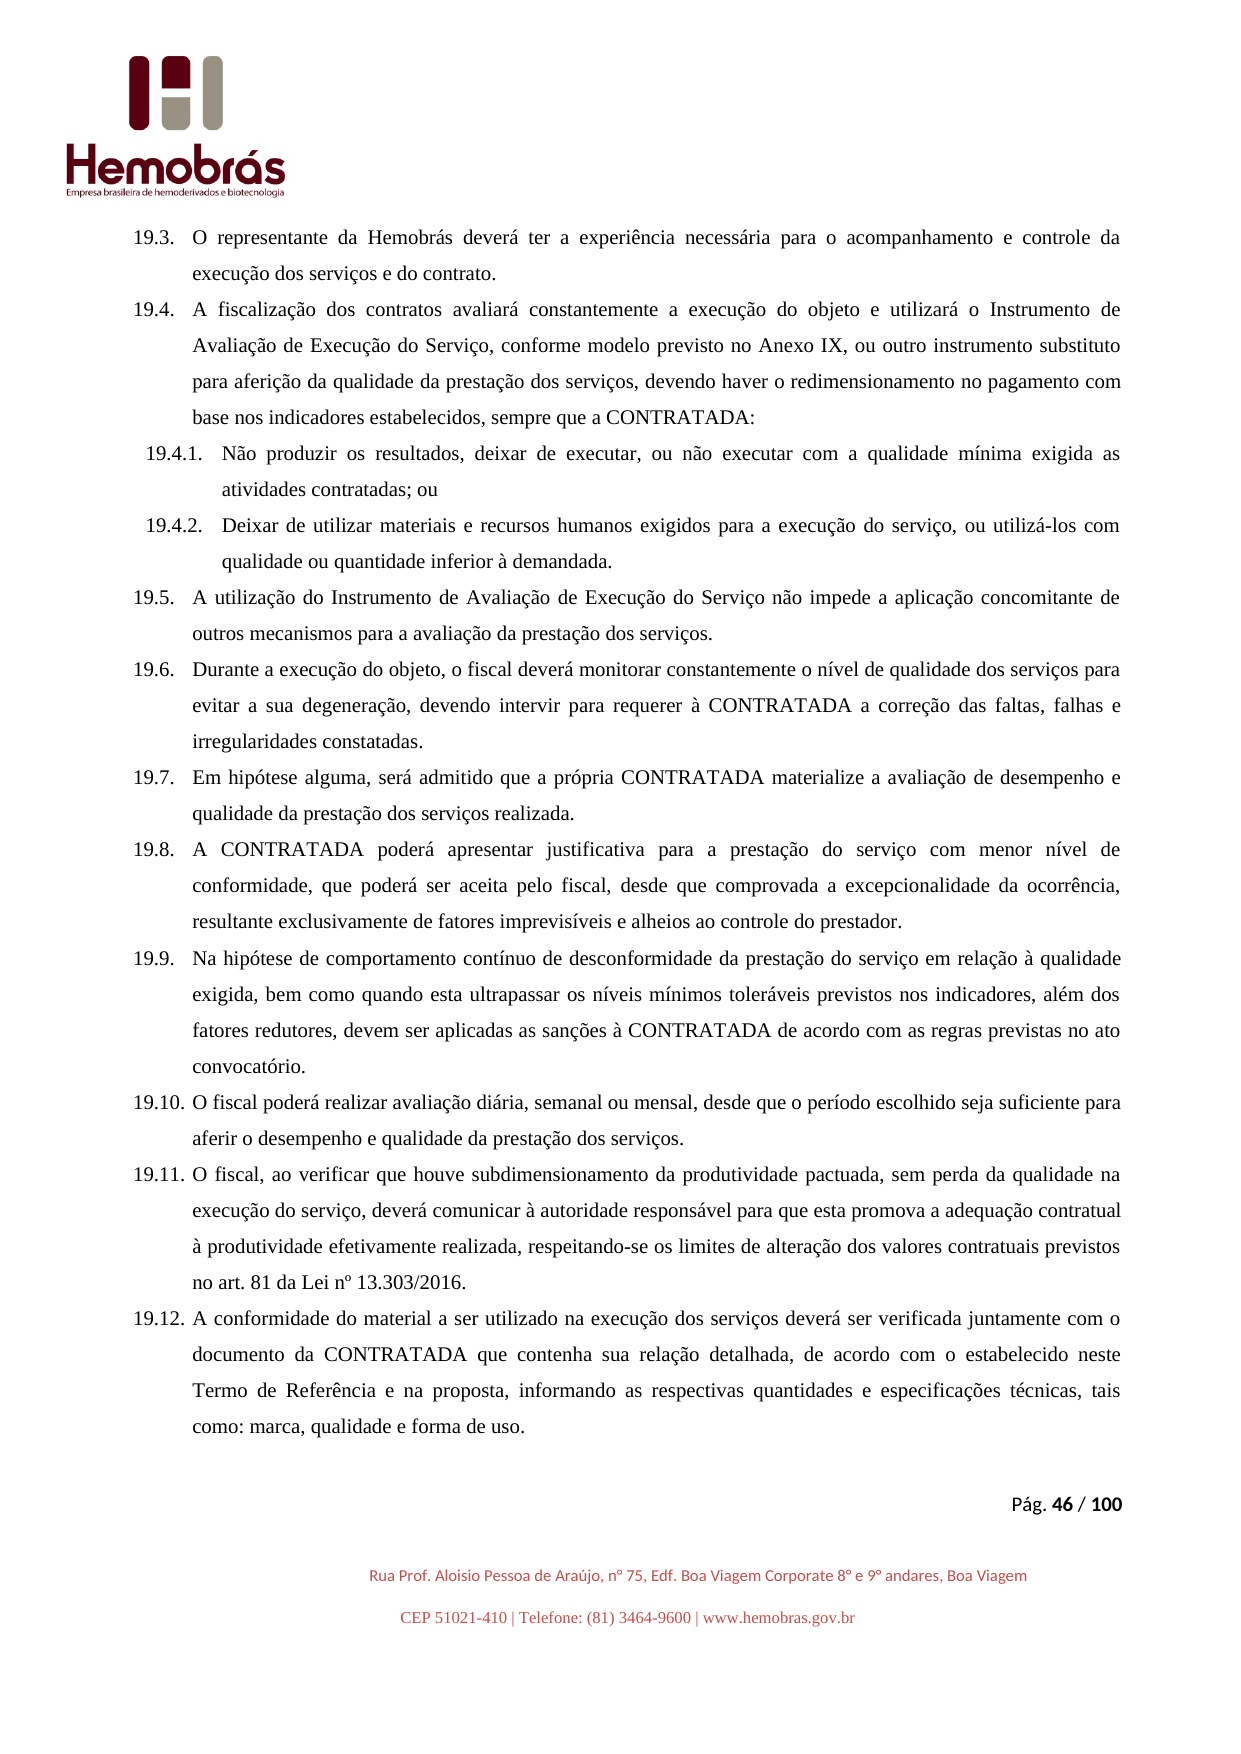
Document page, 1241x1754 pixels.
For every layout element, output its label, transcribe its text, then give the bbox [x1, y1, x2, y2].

subtitle O fiscal poderá realizar avaliação diária, semanal ou mensal, desde que o período escolhido seja suficiente para aferir o desempenho e qualidade da prestação dos serviços. [133, 1089, 1122, 1150]
subtitle O fiscal, ao verificar que houve subdimensionamento da produtividade pactuada, sem perda da qualidade na execução do serviço, deverá comunicar à autoridade responsável para que esta promova a adequação contratual à produtividade efetivamente realizada, respeitando-se os limites de alteração dos valores contratuais previstos no art. 81 da Lei nº 13.303/2016. [133, 1162, 1122, 1294]
subtitle O representante da Hemobrás deverá ter a experiência necessária para o acompanhamento e controle da execução dos serviços e do contrato. [133, 148, 1122, 285]
list A utilização do Instrumento de Avaliação de Execução do Serviço não impede a aplicação concomitante de outros mecanismos para a avaliação da prestação dos serviços. [133, 585, 1122, 645]
list Deixar de utilizar materiais e recursos humanos exigidos para a execução do serviço, ou utilizá-los com qualidade ou quantidade inferior à demandada. [145, 513, 1122, 573]
picture [53, 43, 298, 213]
subtitle A conformidade do material a ser utilizado na execução dos serviços deverá ser verificada juntamente com o documento da CONTRATADA que contenha sua relação detalhada, de acordo com o estabelecido neste Termo de Referência e na proposta, informando as respectivas quantidades e especificações técnicas, tais como: marca, qualidade e forma de uso. [133, 1306, 1122, 1438]
subtitle Em hipótese alguma, será admitido que a própria CONTRATADA materialize a avaliação de desempenho e qualidade da prestação dos serviços realizada. [133, 765, 1122, 825]
list A fiscalização dos contratos avaliará constantemente a execução do objeto e utilizará o Instrumento de Avaliação de Execução do Serviço, conforme modelo previsto no Anexo IX, ou outro instrumento substituto para aferição da qualidade da prestação dos serviços, devendo haver o redimensionamento no pagamento com base nos indicadores estabelecidos, sempre que a CONTRATADA: [133, 297, 1122, 429]
list Não produzir os resultados, deixar de executar, ou não executar com a qualidade mínima exigida as atividades contratadas; ou [145, 441, 1122, 501]
subtitle A CONTRATADA poderá apresentar justificativa para a prestação do serviço com menor nível de conformidade, que poderá ser aceita pelo fiscal, desde que comprovada a excepcionalidade da ocorrência, resultante exclusivamente de fatores imprevisíveis e alheios ao controle do prestador. [133, 837, 1122, 933]
subtitle Na hipótese de comportamento contínuo de desconformidade da prestação do serviço em relação à qualidade exigida, bem como quando esta ultrapassar os níveis mínimos toleráveis previstos nos indicadores, além dos fatores redutores, devem ser aplicadas as sanções à CONTRATADA de acordo com as regras previstas no ato convocatório. [133, 945, 1122, 1078]
subtitle Durante a execução do objeto, o fiscal deverá monitorar constantemente o nível de qualidade dos serviços para evitar a sua degeneração, devendo intervir para requerer à CONTRATADA a correção das faltas, falhas e irregularidades constatadas. [133, 657, 1122, 753]
